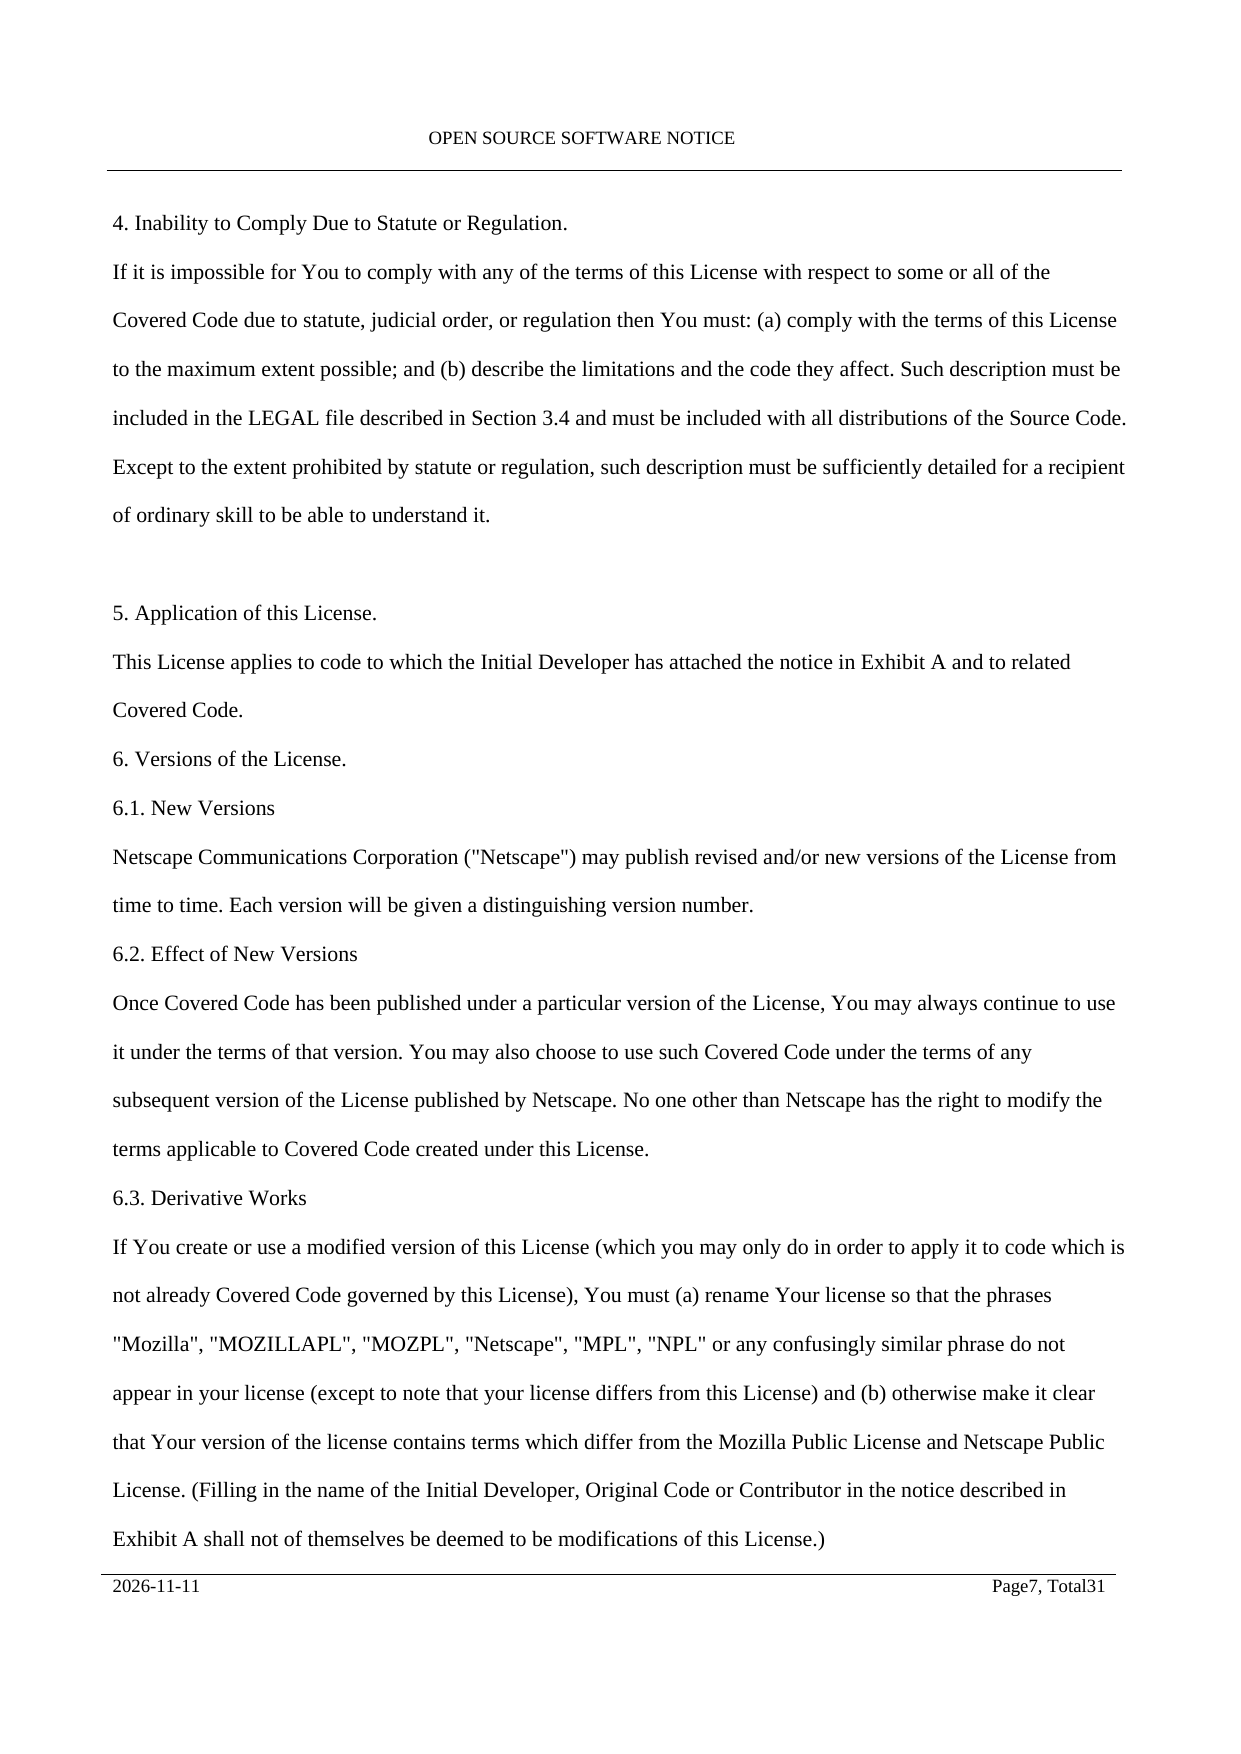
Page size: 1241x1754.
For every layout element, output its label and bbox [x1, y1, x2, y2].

text [112, 206, 1128, 1555]
